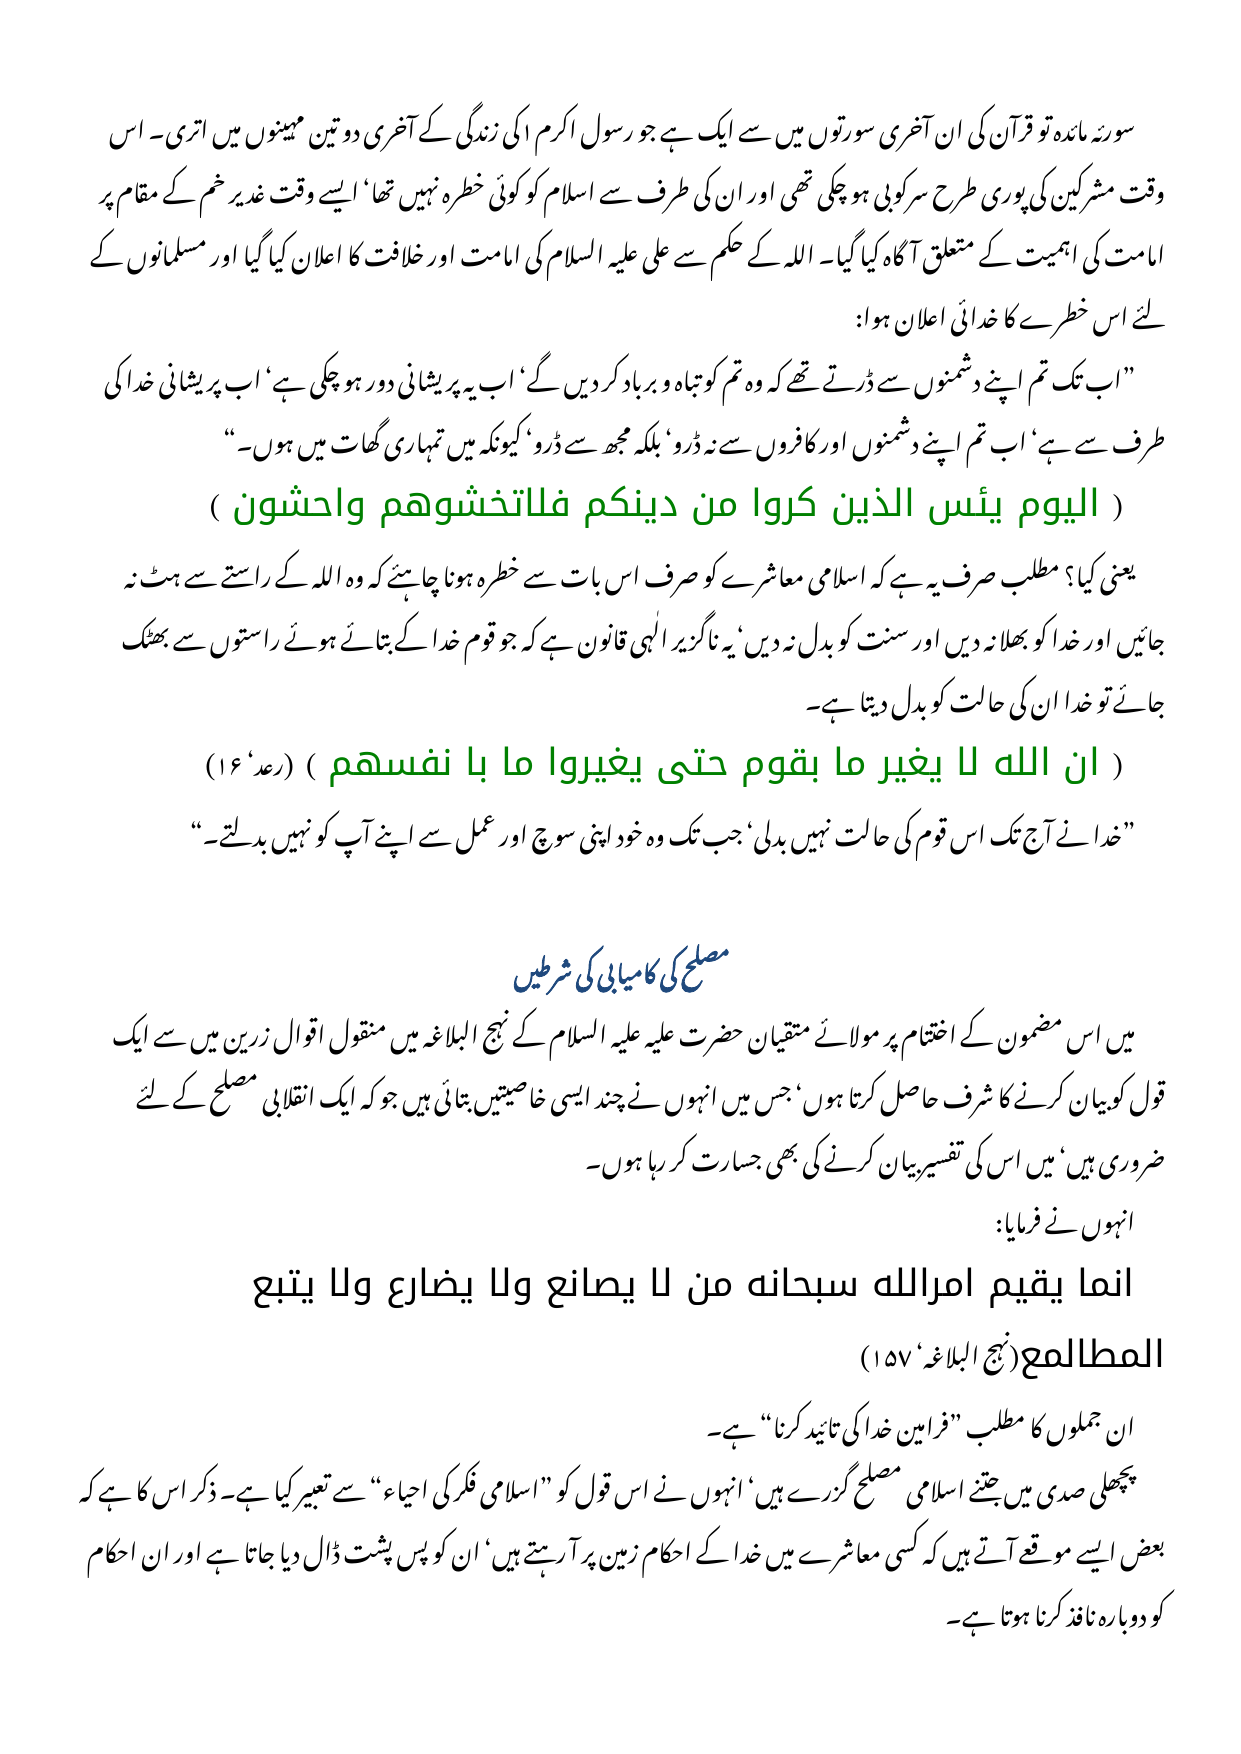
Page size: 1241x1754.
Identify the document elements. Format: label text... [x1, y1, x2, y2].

text ”خدا نے آج تک اس قوم کی حالت نہیں بدلی‘ جب تک وہ خود اپنی سوچ اور عمل سے اپنے آپ کو نہیں بدلتے۔“ [75, 798, 1165, 861]
text انہوں نے فرمایا: [75, 1186, 1165, 1248]
text ( الیوم یئس الذین کروا من دینکم فلاتخشوهم واحشون ) [75, 469, 1165, 540]
text پچھلی صدی میں جتنے اسلامی مصلح گزرے ہیں‘ انہوں نے اس قول کو ”اسلامی فکر کی احیاء“ سے تعبیر کیا ہے۔ ذکر اس کا ہے کہ بعض ایسے موقعے آتے ہیں کہ کسی معاشرے میں خدا کے احکام زمین پر آ رہتے ہیں‘ ان کو پس پشت ڈال دیا جاتا ہے اور ان احکام کو دوبارہ نافذ کرنا ہوتا ہے۔ [75, 1453, 1165, 1641]
text یعنی کیا؟ مطلب صرف یہ ہے کہ اسلامی معاشرے کو صرف اس بات سے خطرہ ہونا چاہئے کہ وہ اللہ کے راستے سے ہٹ نہ جائیں اور خدا کو بھلا نہ دیں اور سنت کو بدل نہ دیں‘ یہ ناگزیر الٰہی قانون ہے کہ جو قوم خدا کے بتائے ہوئے راستوں سے بھٹک جائے تو خدا ان کی حالت کو بدل دیتا ہے۔ [75, 540, 1165, 727]
text انما یقیم امرالله سبحانه من لا یصانع ولا یضارع ولا یتبع المطالمع(نہج البلاغہ‘ ۱۵۷) [75, 1248, 1165, 1391]
subtitle مصلح کی کامیابی کی شرطیں [75, 936, 1165, 998]
text میں اس مضمون کے اختتام پر مولائے متقیان حضرت علیہ علیہ السلام کے نہج البلاغہ میں منقول اقوال زرین میں سے ایک قول کو بیان کرنے کا شرف حاصل کرتا ہوں‘ جس میں انہوں نے چند ایسی خاصیتیں بتائی ہیں جو کہ ایک انقلابی مصلح کے لئے ضروری ہیں‘ میں اس کی تفسیر بیان کرنے کی بھی جسارت کر رہا ہوں۔ [75, 998, 1165, 1186]
text ”اب تک تم اپنے دشمنوں سے ڈرتے تھے کہ وہ تم کو تباہ و برباد کر دیں گے‘ اب یہ پریشانی دور ہو چکی ہے‘ اب پریشانی خدا کی طرف سے ہے‘ اب تم اپنے دشمنوں اور کافروں سے نہ ڈرو‘ بلکہ مجھ سے ڈرو‘ کیونکہ میں تمہاری گھات میں ہوں۔“ [75, 344, 1165, 469]
text سورئہ مائدہ تو قرآن کی ان آخری سورتوں میں سے ایک ہے جو رسول اکرم۱کی زندگی کے آخری دو تین مہینوں میں اتری۔ اس وقت مشرکین کی پوری طرح سرکوبی ہو چکی تھی اور ان کی طرف سے اسلام کو کوئی خطرہ نہیں تھا‘ ایسے وقت غدیر خم کے مقام پر امامت کی اہمیت کے متعلق آگاہ کیا گیا۔ اللہ کے حکم سے علی علیہ السلام کی امامت اور خلافت کا اعلان کیا گیا اور مسلمانوں کے لئے اس خطرے کا خدائی اعلان ہوا: [75, 94, 1165, 344]
text ان جملوں کا مطلب ”فرامین خدا کی تائید کرنا“ ہے۔ [75, 1391, 1165, 1453]
text ( ان الله لا یغیر ما بقوم حتی یغیروا ما با نفسهم ) (رعد‘ ۱۶) [75, 727, 1165, 798]
